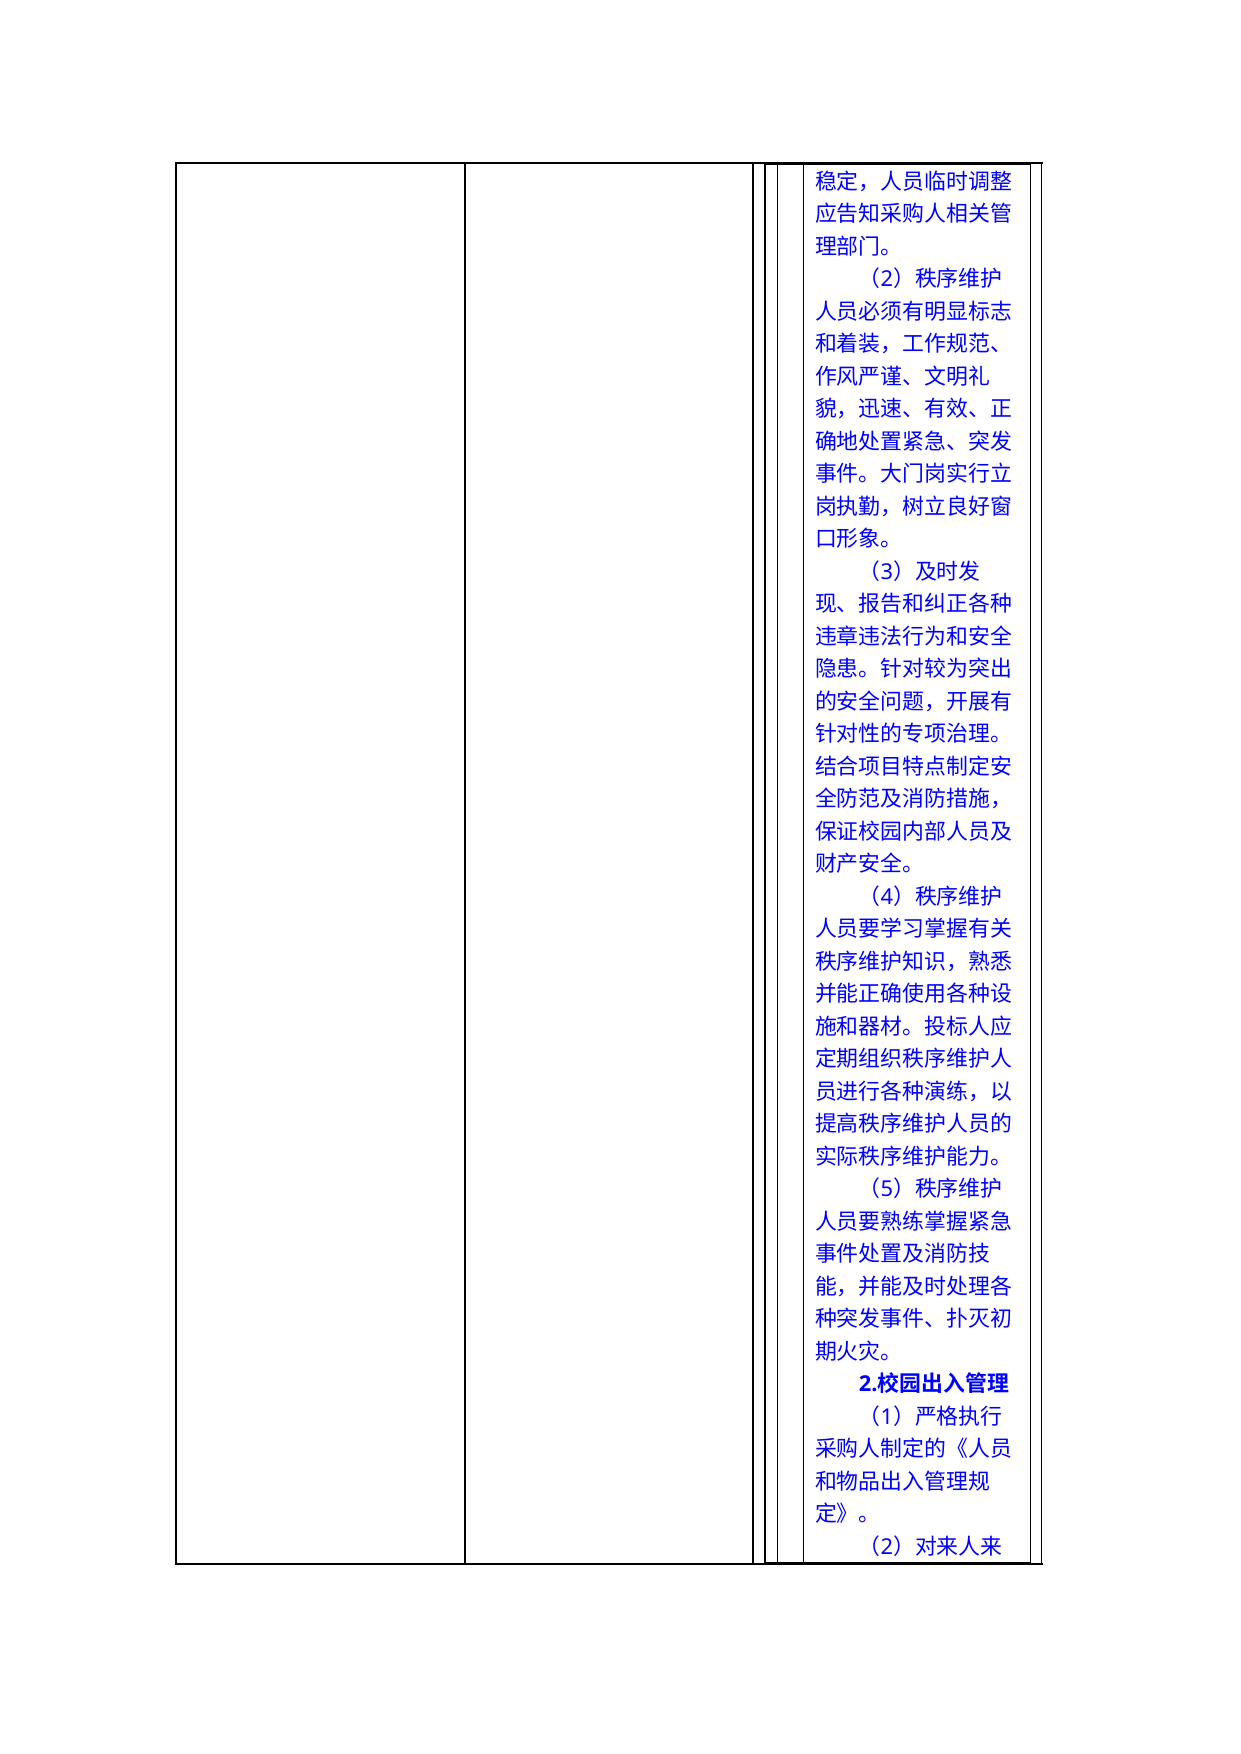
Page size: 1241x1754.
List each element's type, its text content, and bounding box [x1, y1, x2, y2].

table_cell [754, 164, 764, 1563]
table_cell [778, 165, 803, 1562]
table_cell [466, 164, 752, 1563]
table_cell [1031, 164, 1041, 1563]
table_cell [804, 165, 1030, 1562]
table_cell 1 [177, 164, 464, 1563]
table_cell [766, 165, 777, 1562]
